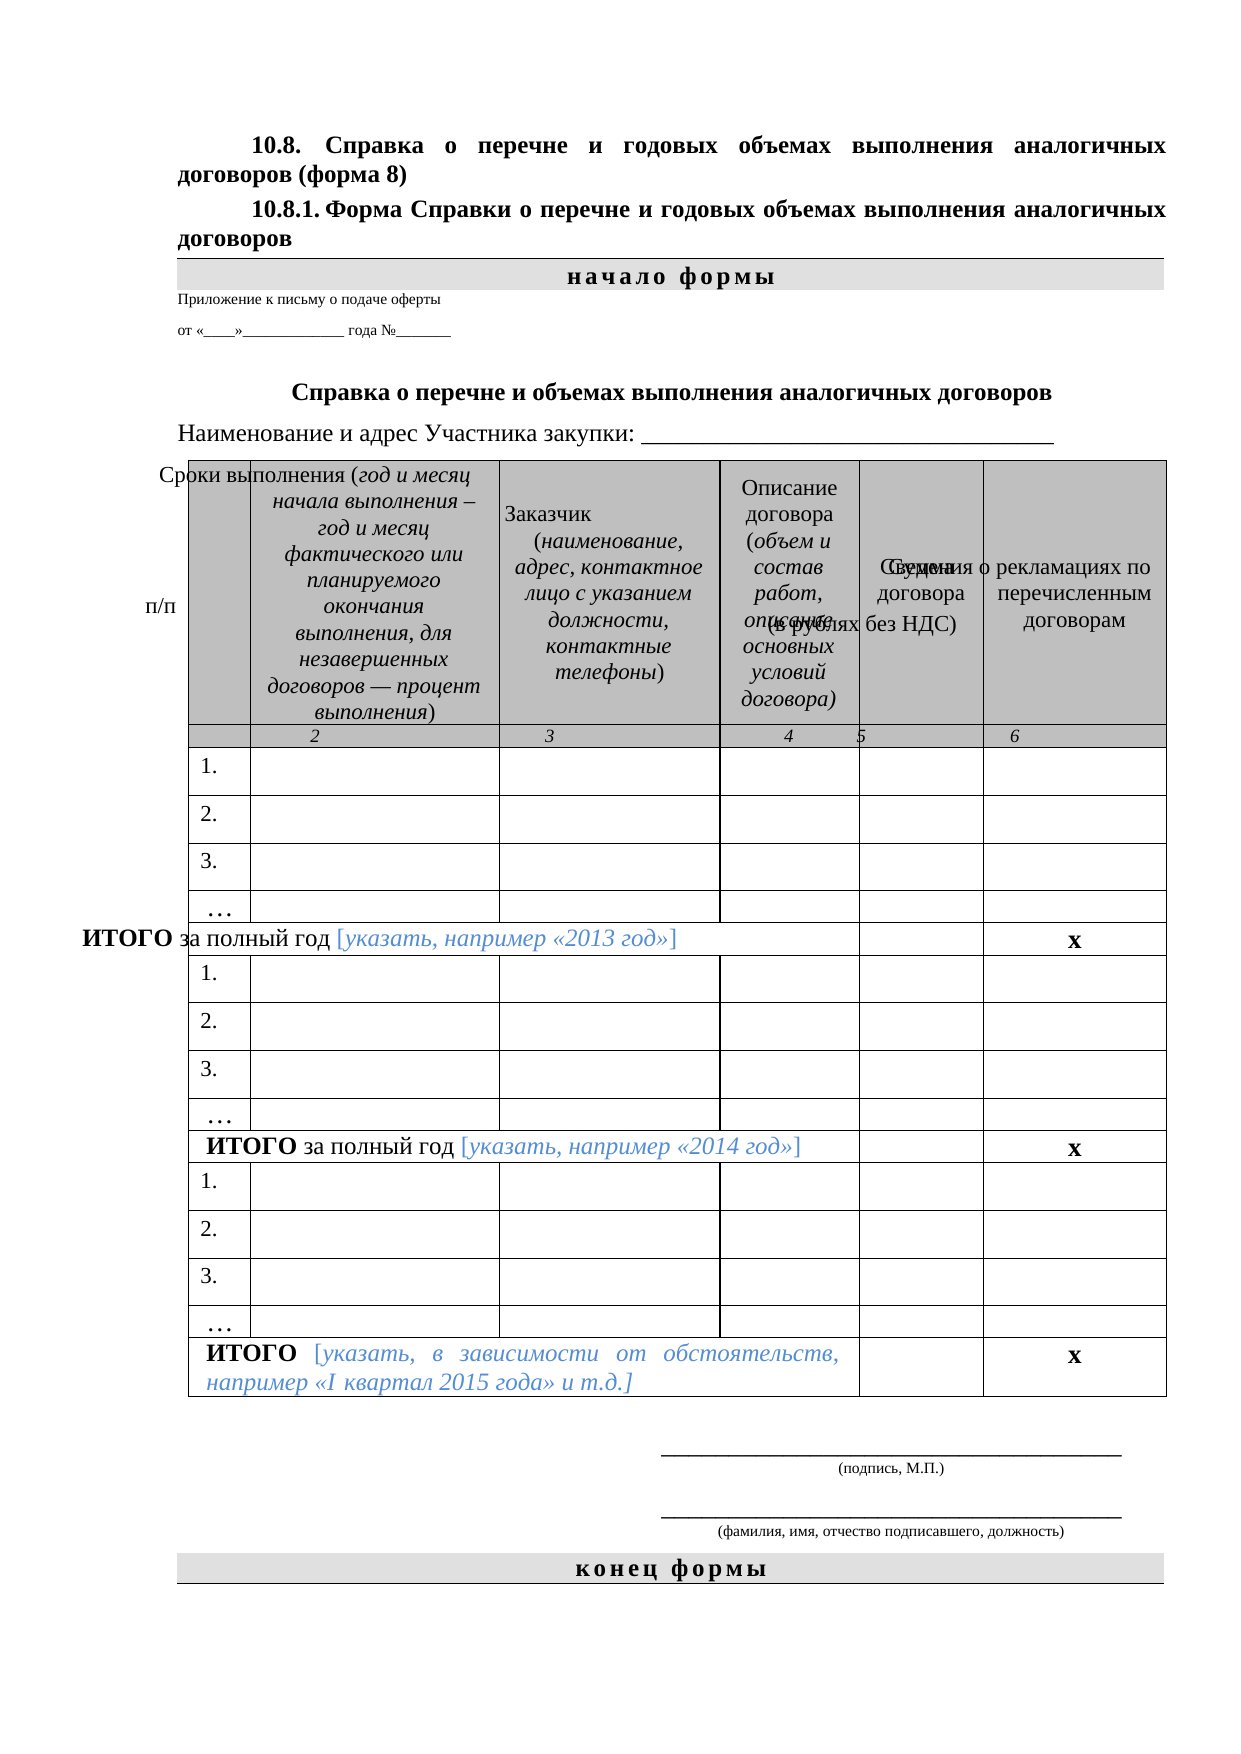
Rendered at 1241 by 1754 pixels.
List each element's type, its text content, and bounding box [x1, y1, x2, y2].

table_cell [500, 796, 719, 842]
table_cell [251, 1163, 499, 1210]
table_header __________________________________ (подпись, М.П.) [650, 1397, 1133, 1490]
table_cell … [189, 1306, 250, 1337]
text Наименование и адрес Участника закупки: _________________________________ [177, 418, 1167, 447]
table_cell [500, 1163, 719, 1210]
table_cell 1 [189, 725, 250, 747]
table_cell __________________________________ (фамилия, имя, отчество подписавшего, должность) [650, 1490, 1133, 1553]
table_header № п/п [189, 461, 250, 724]
table_cell [189, 956, 250, 1002]
table_cell [860, 1211, 983, 1257]
table_cell [984, 1003, 1166, 1050]
table_cell [500, 956, 719, 1002]
table_cell [189, 1003, 250, 1050]
table_cell [251, 844, 499, 890]
table_cell [189, 1051, 250, 1098]
table_cell х [984, 1131, 1166, 1162]
table_cell 6 [984, 725, 1166, 747]
table_cell [500, 1099, 719, 1130]
table_cell [984, 1211, 1166, 1257]
table_cell [860, 891, 983, 922]
table_cell [860, 1003, 983, 1050]
table_cell [189, 796, 250, 842]
table_cell 5 [860, 725, 983, 747]
table_cell [500, 1211, 719, 1257]
list Форма Справки о перечне и годовых объемах выполнения аналогичных договоров [177, 194, 1167, 252]
table_cell [860, 796, 983, 842]
table_cell [189, 1163, 250, 1210]
table_cell [251, 956, 499, 1002]
table_cell [189, 748, 250, 795]
table_cell [721, 1259, 859, 1305]
table_cell [251, 891, 499, 922]
table_cell [860, 1131, 983, 1162]
table_cell [500, 1051, 719, 1098]
table_cell [721, 1051, 859, 1098]
table_cell [189, 844, 250, 890]
list Справка о перечне и годовых объемах выполнения аналогичных договоров (форма 8) [177, 131, 1167, 188]
table_cell [984, 748, 1166, 795]
text Приложение к письму о подаче оферты от «____»_____________ года №_______ [177, 290, 1167, 352]
table_cell [721, 1211, 859, 1257]
table_cell [860, 1338, 983, 1396]
table_cell ИТОГО за полный год [указать, например «2014 год»] [189, 1131, 859, 1162]
table_header Сведения о рекламациях по перечисленным договорам [984, 461, 1166, 724]
table_cell [984, 1051, 1166, 1098]
table_cell [860, 1306, 983, 1337]
table_cell [500, 1306, 719, 1337]
table_cell ИТОГО [указать, в зависимости от обстоятельств, например «I квартал 2015 года» и т.д.] [189, 1338, 859, 1396]
table_cell 3 [500, 725, 719, 747]
table_cell … [189, 1099, 250, 1130]
table_header Сроки выполнения (год и месяц начала выполнения – год и месяц фактического или планируемого окончания выполнения, для незавершенных договоров — процент выполнения) [251, 461, 499, 724]
text конец формы [177, 1553, 1164, 1583]
table_header Сумма договора (в рублях без НДС) [860, 461, 983, 724]
table_cell [984, 891, 1166, 922]
table_cell [721, 748, 859, 795]
table_cell [860, 1259, 983, 1305]
table_cell [500, 1003, 719, 1050]
table_header Заказчик (наименование, адрес, контактное лицо с указанием должности, контактные телефоны) [500, 461, 719, 724]
table_cell [500, 844, 719, 890]
table_cell [251, 1306, 499, 1337]
table_cell [251, 748, 499, 795]
table_cell [189, 1259, 250, 1305]
table_cell [721, 844, 859, 890]
table_cell 4 [721, 725, 859, 747]
table_cell [860, 923, 983, 954]
table_cell [251, 1051, 499, 1098]
table_cell [721, 891, 859, 922]
table_cell х [984, 1338, 1166, 1396]
table_cell [500, 891, 719, 922]
table_cell [860, 844, 983, 890]
table_cell [721, 796, 859, 842]
text начало формы [177, 259, 1164, 290]
table_cell [500, 1259, 719, 1305]
table_cell [189, 1211, 250, 1257]
table_cell [251, 1099, 499, 1130]
table_cell [984, 1099, 1166, 1130]
table_cell [860, 956, 983, 1002]
table_cell [984, 956, 1166, 1002]
table_header Описание договора (объем и состав работ, описание основных условий договора) [721, 461, 859, 724]
table_cell [721, 1306, 859, 1337]
table_cell … [189, 891, 250, 922]
table_cell [984, 1163, 1166, 1210]
table_cell х [984, 923, 1166, 954]
table_cell [860, 748, 983, 795]
table_cell [984, 844, 1166, 890]
table_cell [984, 796, 1166, 842]
table_cell [251, 1003, 499, 1050]
table_cell [860, 1099, 983, 1130]
table_cell [251, 1259, 499, 1305]
table_cell [860, 1051, 983, 1098]
table_cell [984, 1306, 1166, 1337]
table_cell [500, 748, 719, 795]
table_cell [251, 1211, 499, 1257]
table_cell [251, 796, 499, 842]
table_cell [721, 1163, 859, 1210]
table_cell [984, 1259, 1166, 1305]
table_cell 2 [251, 725, 499, 747]
text Справка о перечне и объемах выполнения аналогичных договоров [177, 377, 1167, 406]
table_cell [721, 1099, 859, 1130]
table_cell [721, 956, 859, 1002]
table_cell ИТОГО за полный год [указать, например «2013 год»] [189, 923, 859, 954]
table_cell [860, 1163, 983, 1210]
table_cell [721, 1003, 859, 1050]
